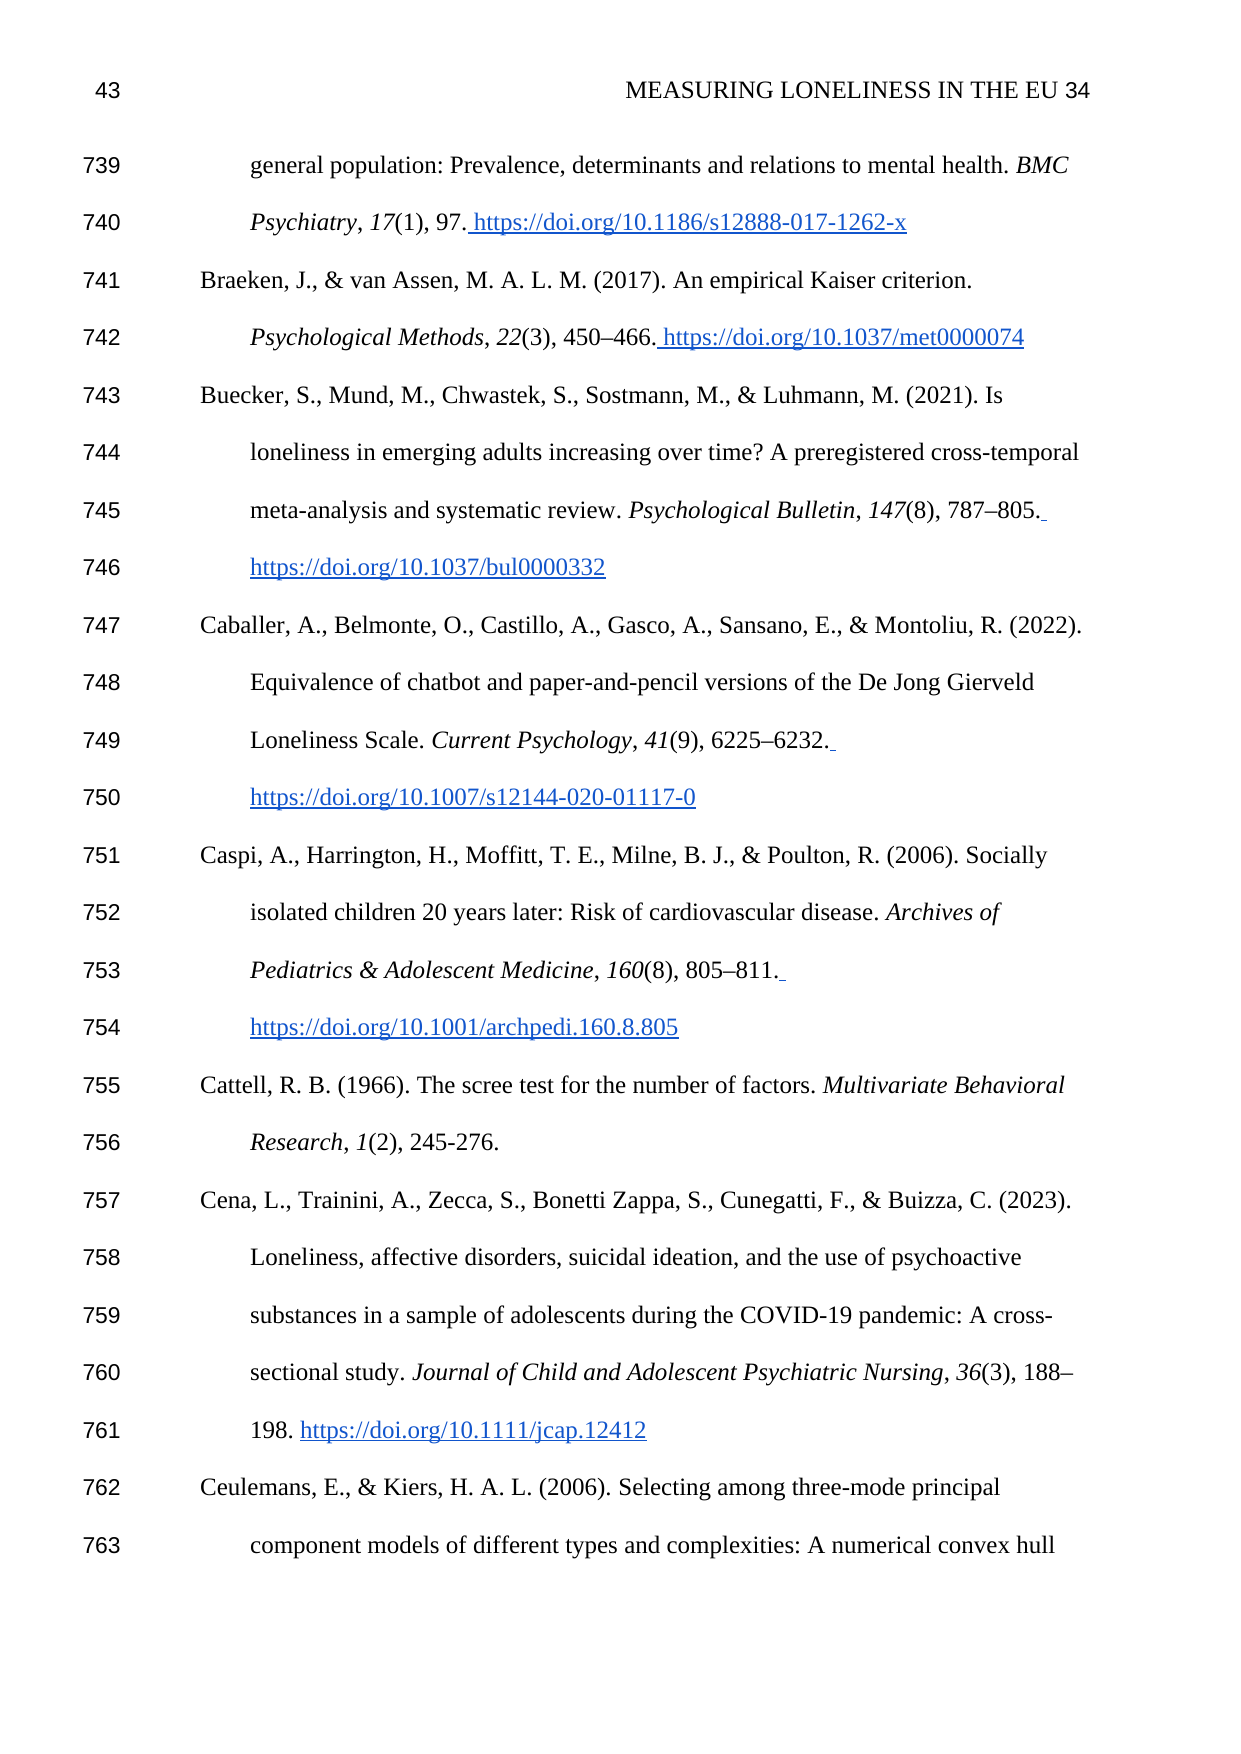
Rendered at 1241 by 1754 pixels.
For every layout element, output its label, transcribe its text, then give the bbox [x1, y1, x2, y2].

text Caspi, A., Harrington, H., Moffitt, T. E., Milne, B. J., & Poulton, R. (2006). Socially isolated children 20 years later: Risk of cardiovascular disease. Archives of Pediatrics & Adolescent Medicine, 160(8), 805–811. https://doi.org/10.1001/archpedi.160.8.805 [200, 840, 1090, 1041]
text Cattell, R. B. (1966). The scree test for the number of factors. Multivariate Behavioral Research, 1(2), 245-276. [200, 1070, 1090, 1156]
text Buecker, S., Mund, M., Chwastek, S., Sostmann, M., & Luhmann, M. (2021). Is loneliness in emerging adults increasing over time? A preregistered cross-temporal meta-analysis and systematic review. Psychological Bulletin, 147(8), 787–805. https://doi.org/10.1037/bul0000332 [200, 380, 1090, 581]
text Caballer, A., Belmonte, O., Castillo, A., Gasco, A., Sansano, E., & Montoliu, R. (2022). Equivalence of chatbot and paper-and-pencil versions of the De Jong Gierveld Loneliness Scale. Current Psychology, 41(9), 6225–6232. https://doi.org/10.1007/s12144-020-01117-0 [200, 610, 1090, 811]
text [200, 150, 1090, 236]
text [200, 1472, 1090, 1559]
text Braeken, J., & van Assen, M. A. L. M. (2017). An empirical Kaiser criterion. Psychological Methods, 22(3), 450–466. https://doi.org/10.1037/met0000074 [200, 265, 1090, 351]
text Cena, L., Trainini, A., Zecca, S., Bonetti Zappa, S., Cunegatti, F., & Buizza, C. (2023). Loneliness, affective disorders, suicidal ideation, and the use of psychoactive substances in a sample of adolescents during the COVID-19 pandemic: A cross-sectional study. Journal of Child and Adolescent Psychiatric Nursing, 36(3), 188–198. https://doi.org/10.1111/jcap.12412 [200, 1185, 1090, 1444]
